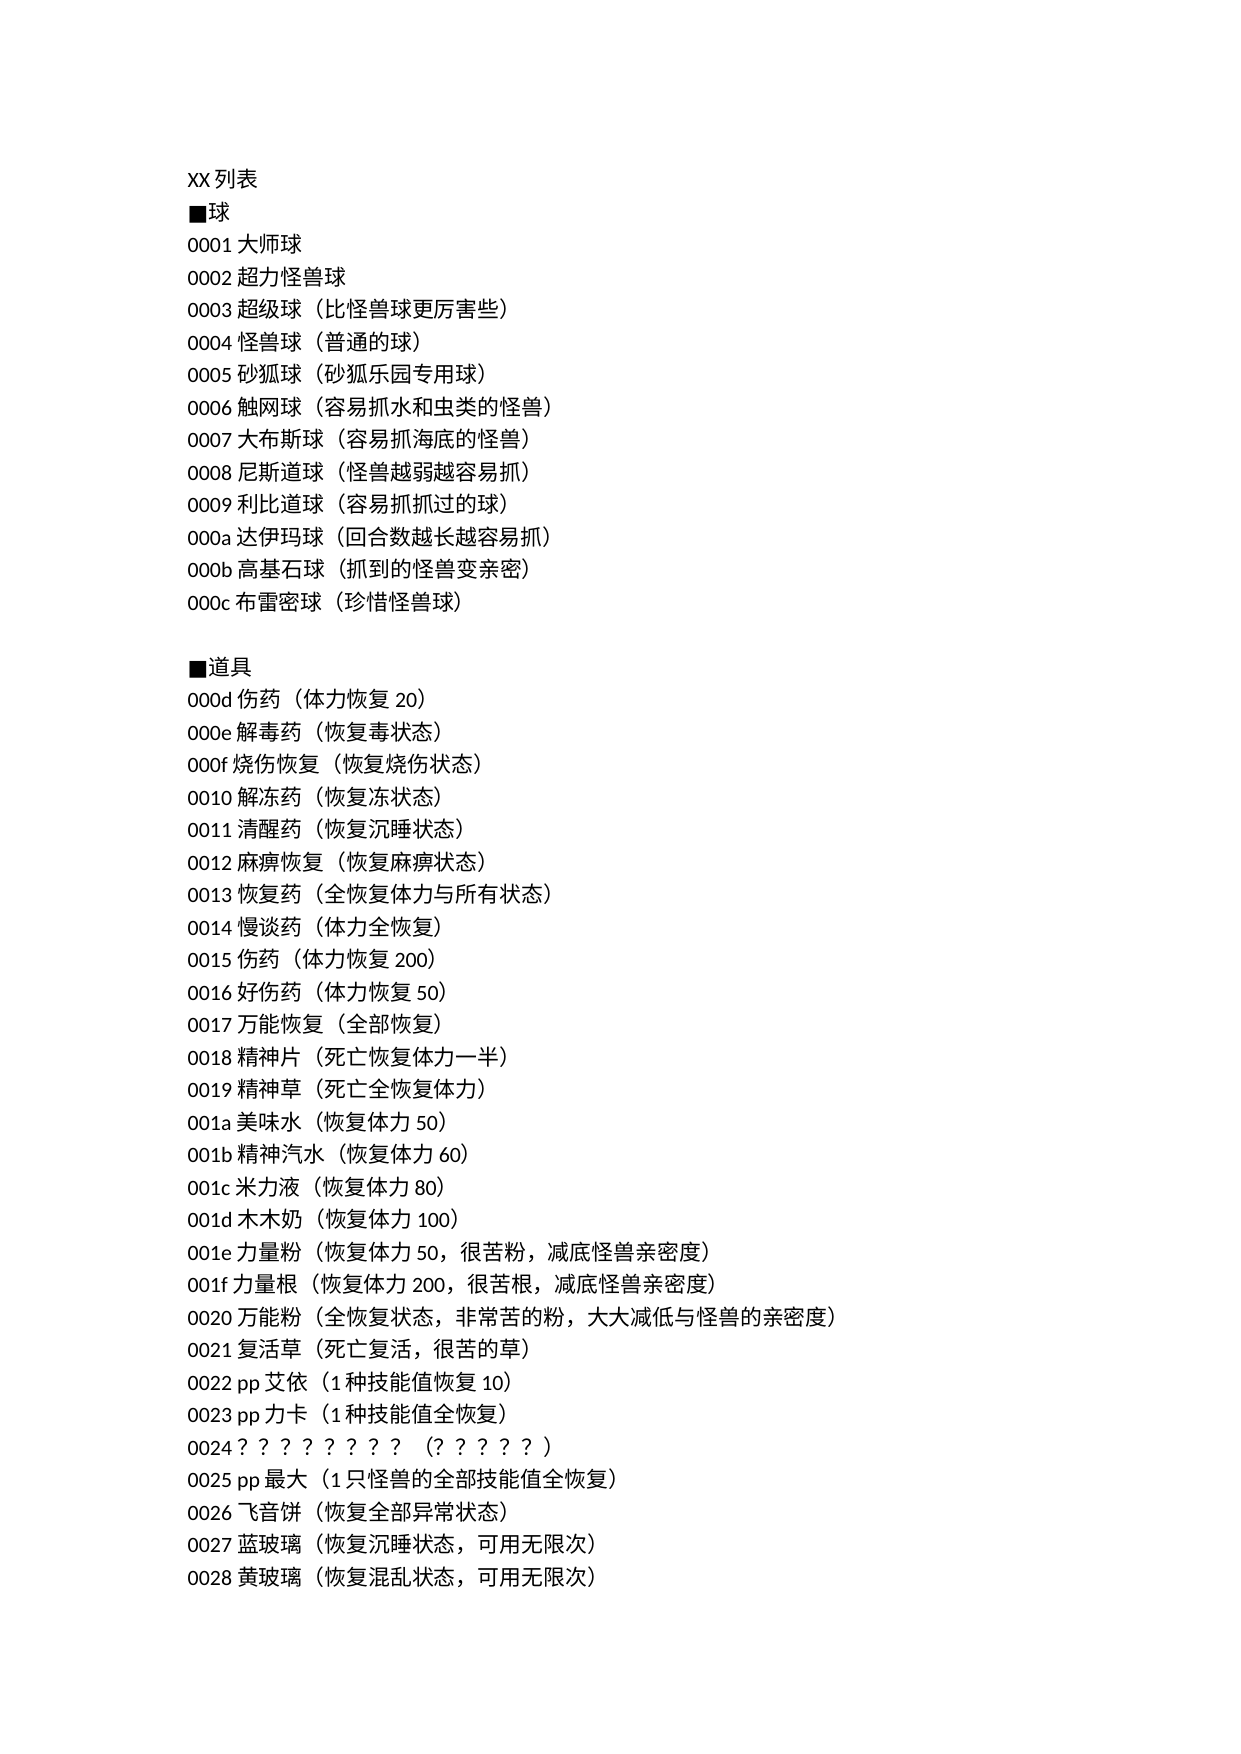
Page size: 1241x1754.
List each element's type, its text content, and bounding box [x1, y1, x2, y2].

text 0006 触网球（容易抓水和虫类的怪兽） [187, 389, 1053, 422]
text 000f 烧伤恢复（恢复烧伤状态） [187, 747, 1053, 779]
text 0020 万能粉（全恢复状态，非常苦的粉，大大减低与怪兽的亲密度） [187, 1299, 1053, 1332]
text XX列表 [187, 162, 1053, 194]
text 000b 高基石球（抓到的怪兽变亲密） [187, 552, 1053, 584]
text 0008 尼斯道球（怪兽越弱越容易抓） [187, 454, 1053, 487]
text 0028 黄玻璃（恢复混乱状态，可用无限次） [187, 1559, 1053, 1592]
text ■球 [187, 194, 1053, 227]
text 001e 力量粉（恢复体力50，很苦粉，减底怪兽亲密度） [187, 1234, 1053, 1267]
text 0017 万能恢复（全部恢复） [187, 1007, 1053, 1039]
text 001f 力量根（恢复体力200，很苦根，减底怪兽亲密度） [187, 1267, 1053, 1299]
text 0023 pp力卡（1种技能值全恢复） [187, 1397, 1053, 1429]
text 0013 恢复药（全恢复体力与所有状态） [187, 877, 1053, 909]
text 0011 清醒药（恢复沉睡状态） [187, 812, 1053, 844]
text 001b 精神汽水（恢复体力60） [187, 1137, 1053, 1169]
text 0024 ？？？？？？？？（？？？？？） [187, 1429, 1053, 1462]
text 0019 精神草（死亡全恢复体力） [187, 1072, 1053, 1104]
text 0009 利比道球（容易抓抓过的球） [187, 487, 1053, 519]
text 0014 慢谈药（体力全恢复） [187, 909, 1053, 942]
text 0021 复活草（死亡复活，很苦的草） [187, 1332, 1053, 1364]
text 0005 砂狐球（砂狐乐园专用球） [187, 357, 1053, 389]
text 0027 蓝玻璃（恢复沉睡状态，可用无限次） [187, 1527, 1053, 1559]
text 0001 大师球 [187, 227, 1053, 259]
text 0004 怪兽球（普通的球） [187, 324, 1053, 357]
text 0002 超力怪兽球 [187, 259, 1053, 292]
text 0007 大布斯球（容易抓海底的怪兽） [187, 422, 1053, 454]
text 001c 米力液（恢复体力80） [187, 1169, 1053, 1202]
text 0016 好伤药（体力恢复50） [187, 974, 1053, 1007]
text 000d 伤药（体力恢复20） [187, 682, 1053, 714]
text 001d 木木奶（恢复体力100） [187, 1202, 1053, 1234]
text 0018 精神片（死亡恢复体力一半） [187, 1039, 1053, 1072]
text 0012 麻痹恢复（恢复麻痹状态） [187, 844, 1053, 877]
text 0026 飞音饼（恢复全部异常状态） [187, 1494, 1053, 1527]
text 0022 pp艾依（1种技能值恢复10） [187, 1364, 1053, 1397]
text 001a 美味水（恢复体力50） [187, 1104, 1053, 1137]
text 0015 伤药（体力恢复200） [187, 942, 1053, 974]
text ■道具 [187, 649, 1053, 682]
text 0010 解冻药（恢复冻状态） [187, 779, 1053, 812]
text 0025 pp最大（1只怪兽的全部技能值全恢复） [187, 1462, 1053, 1494]
text 000e 解毒药（恢复毒状态） [187, 714, 1053, 747]
text 000a 达伊玛球（回合数越长越容易抓） [187, 519, 1053, 552]
text 0003 超级球（比怪兽球更厉害些） [187, 292, 1053, 324]
text 000c 布雷密球（珍惜怪兽球） [187, 584, 1053, 617]
